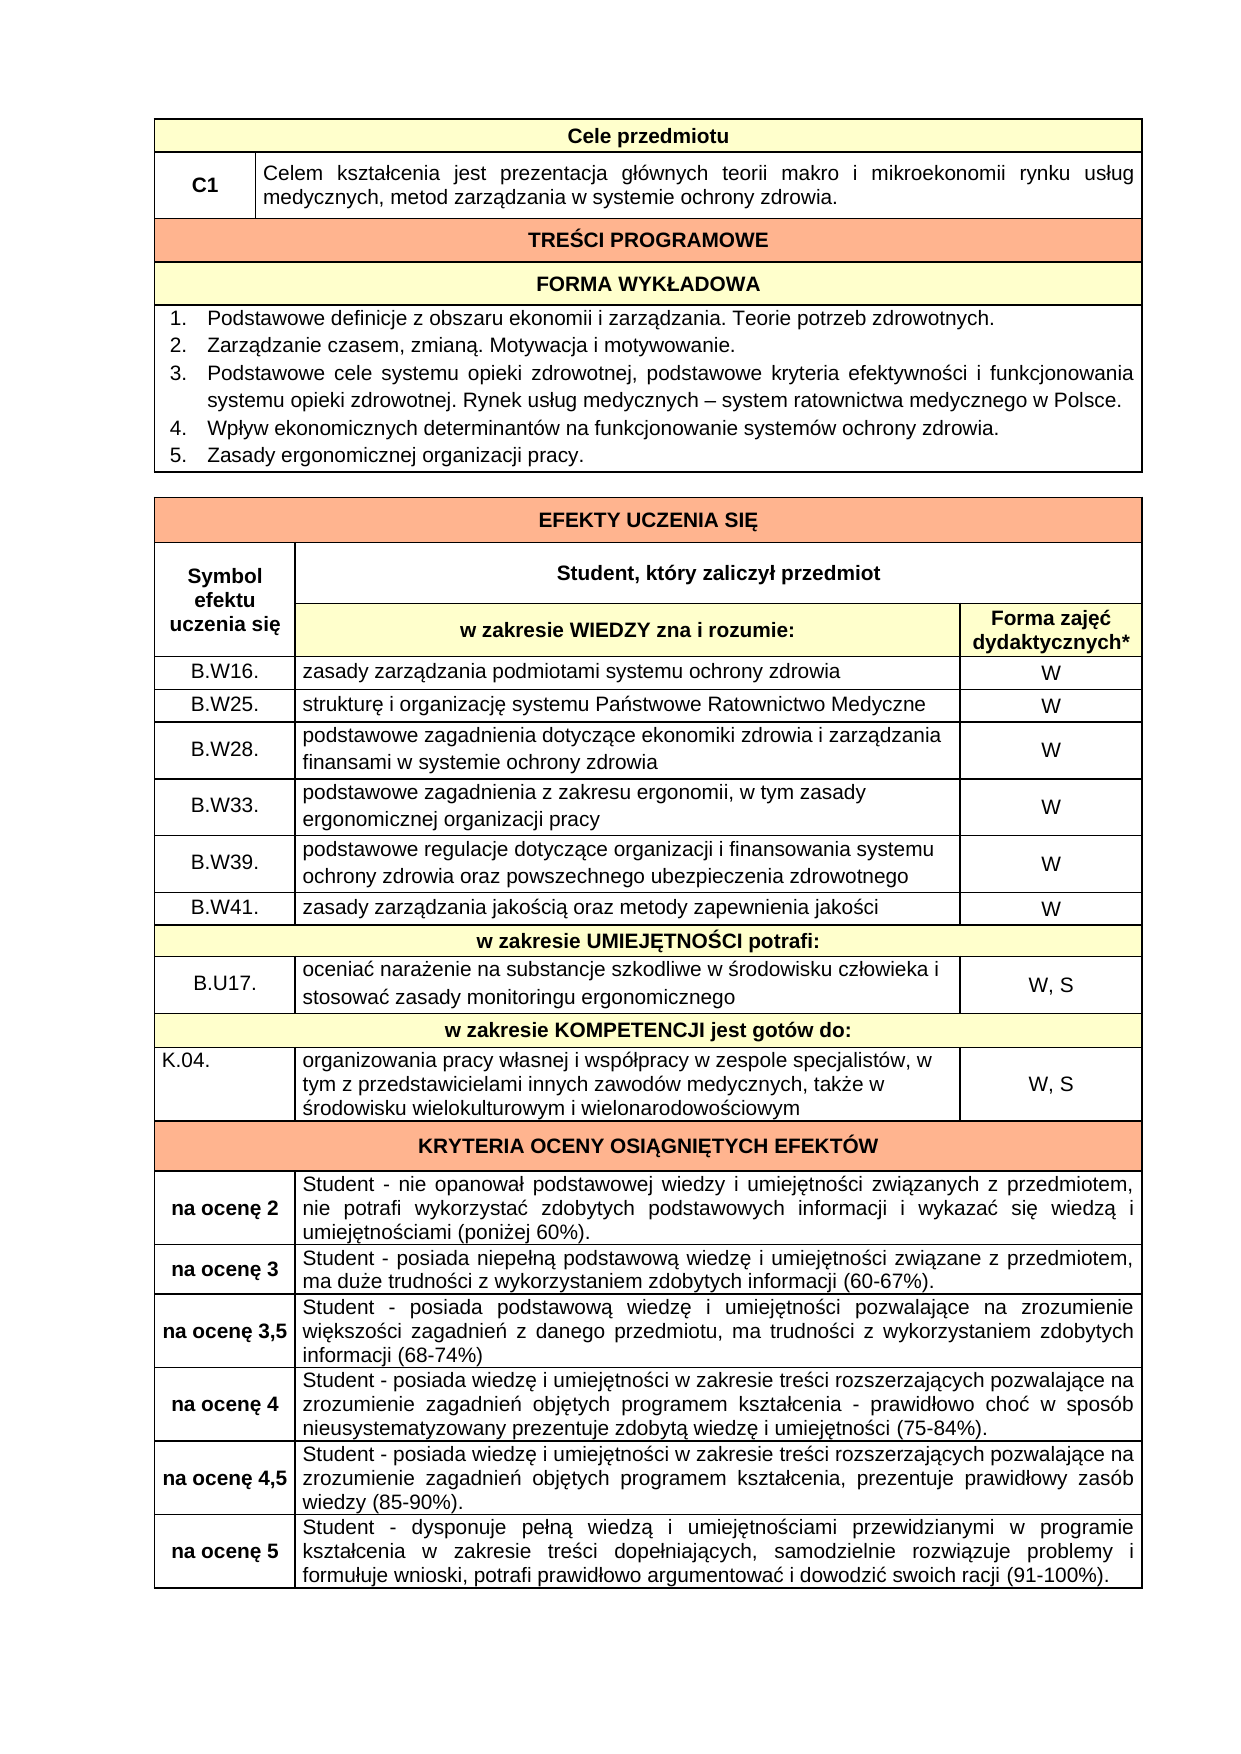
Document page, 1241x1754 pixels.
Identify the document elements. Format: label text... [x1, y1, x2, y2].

table_cell W [961, 836, 1141, 892]
table_cell Student - posiada podstawową wiedzę i umiejętności pozwalające na zrozumienie większości zagadnień z danego przedmiotu, ma trudności z wykorzystaniem zdobytych informacji (68-74%) [296, 1295, 1141, 1367]
table_cell W [961, 893, 1141, 924]
table_cell podstawowe zagadnienia z zakresu ergonomii, w tym zasady ergonomicznej organizacji pracy [296, 780, 959, 835]
table_cell zasady zarządzania jakością oraz metody zapewnienia jakości [296, 893, 959, 924]
table_cell w zakresie UMIEJĘTNOŚCI potrafi: [155, 926, 1141, 956]
table_header EFEKTY UCZENIA SIĘ [155, 498, 1141, 542]
table_cell strukturę i organizację systemu Państwowe Ratownictwo Medyczne [296, 690, 959, 721]
table_cell na ocenę 5 [155, 1515, 294, 1587]
table_cell w zakresie KOMPETENCJI jest gotów do: [155, 1014, 1141, 1047]
table_cell organizowania pracy własnej i współpracy w zespole specjalistów, w tym z przedstawicielami innych zawodów medycznych, także w środowisku wielokulturowym i wielonarodowościowym [296, 1048, 959, 1120]
table_cell Student - posiada wiedzę i umiejętności w zakresie treści rozszerzających pozwalające na zrozumienie zagadnień objętych programem kształcenia, prezentuje prawidłowy zasób wiedzy (85-90%). [296, 1442, 1141, 1513]
table_cell podstawowe zagadnienia dotyczące ekonomiki zdrowia i zarządzania finansami w systemie ochrony zdrowia [296, 723, 959, 778]
table_cell B.U17. [155, 957, 294, 1012]
table_cell KRYTERIA OCENY OSIĄGNIĘTYCH EFEKTÓW [155, 1122, 1141, 1170]
table_cell B.W39. [155, 836, 294, 892]
table_cell podstawowe regulacje dotyczące organizacji i finansowania systemu ochrony zdrowia oraz powszechnego ubezpieczenia zdrowotnego [296, 836, 959, 892]
table_cell na ocenę 3 [155, 1245, 294, 1293]
table_cell na ocenę 4 [155, 1368, 294, 1440]
table_cell W, S [961, 957, 1141, 1012]
table_cell K.04. [155, 1048, 294, 1120]
table_cell B.W41. [155, 893, 294, 924]
table_cell na ocenę 3,5 [155, 1295, 294, 1367]
table_cell FORMA WYKŁADOWA [155, 263, 1141, 304]
table_cell W [961, 690, 1141, 721]
table_cell W [961, 780, 1141, 835]
table_cell W, S [961, 1048, 1141, 1120]
table_cell w zakresie WIEDZY zna i rozumie: [296, 604, 959, 656]
table_cell B.W33. [155, 780, 294, 835]
table_cell Symbol efektu uczenia się [155, 543, 294, 656]
table_cell B.W16. [155, 657, 294, 688]
table_cell Forma zajęć dydaktycznych* [961, 604, 1141, 656]
table_cell C1 [155, 153, 255, 218]
table_cell oceniać narażenie na substancje szkodliwe w środowisku człowieka i stosować zasady monitoringu ergonomicznego [296, 957, 959, 1012]
table_cell W [961, 657, 1141, 688]
table_cell Student - posiada niepełną podstawową wiedzę i umiejętności związane z przedmiotem, ma duże trudności z wykorzystaniem zdobytych informacji (60-67%). [296, 1245, 1141, 1293]
table_cell na ocenę 2 [155, 1172, 294, 1244]
table_cell Student - posiada wiedzę i umiejętności w zakresie treści rozszerzających pozwalające na zrozumienie zagadnień objętych programem kształcenia - prawidłowo choć w sposób nieusystematyzowany prezentuje zdobytą wiedzę i umiejętności (75-84%). [296, 1368, 1141, 1440]
table_cell Student - dysponuje pełną wiedzą i umiejętnościami przewidzianymi w programie kształcenia w zakresie treści dopełniających, samodzielnie rozwiązuje problemy i formułuje wnioski, potrafi prawidłowo argumentować i dowodzić swoich racji (91-100%). [296, 1515, 1141, 1587]
table_cell W [961, 723, 1141, 778]
table_cell Student, który zaliczył przedmiot [296, 543, 1141, 603]
table_cell Podstawowe definicje z obszaru ekonomii i zarządzania. Teorie potrzeb zdrowotnych. Zarządzanie czasem, zmianą. Motywacja i motywowanie. Podstawowe cele systemu opieki zdrowotnej, podstawowe kryteria efektywności i funkcjonowania systemu opieki zdrowotnej. Rynek usług medycznych – system ratownictwa medycznego w Polsce. Wpływ ekonomicznych determinantów na funkcjonowanie systemów ochrony zdrowia. Zasady ergonomicznej organizacji pracy. [155, 306, 1141, 471]
table_cell zasady zarządzania podmiotami systemu ochrony zdrowia [296, 657, 959, 688]
table_cell na ocenę 4,5 [155, 1442, 294, 1513]
table_cell TREŚCI PROGRAMOWE [155, 219, 1141, 261]
table_cell Celem kształcenia jest prezentacja głównych teorii makro i mikroekonomii rynku usług medycznych, metod zarządzania w systemie ochrony zdrowia. [256, 153, 1141, 218]
table_cell B.W28. [155, 723, 294, 778]
table_cell B.W25. [155, 690, 294, 721]
table_cell Cele przedmiotu [155, 120, 1141, 151]
table_cell Student - nie opanował podstawowej wiedzy i umiejętności związanych z przedmiotem, nie potrafi wykorzystać zdobytych podstawowych informacji i wykazać się wiedzą i umiejętnościami (poniżej 60%). [296, 1172, 1141, 1244]
